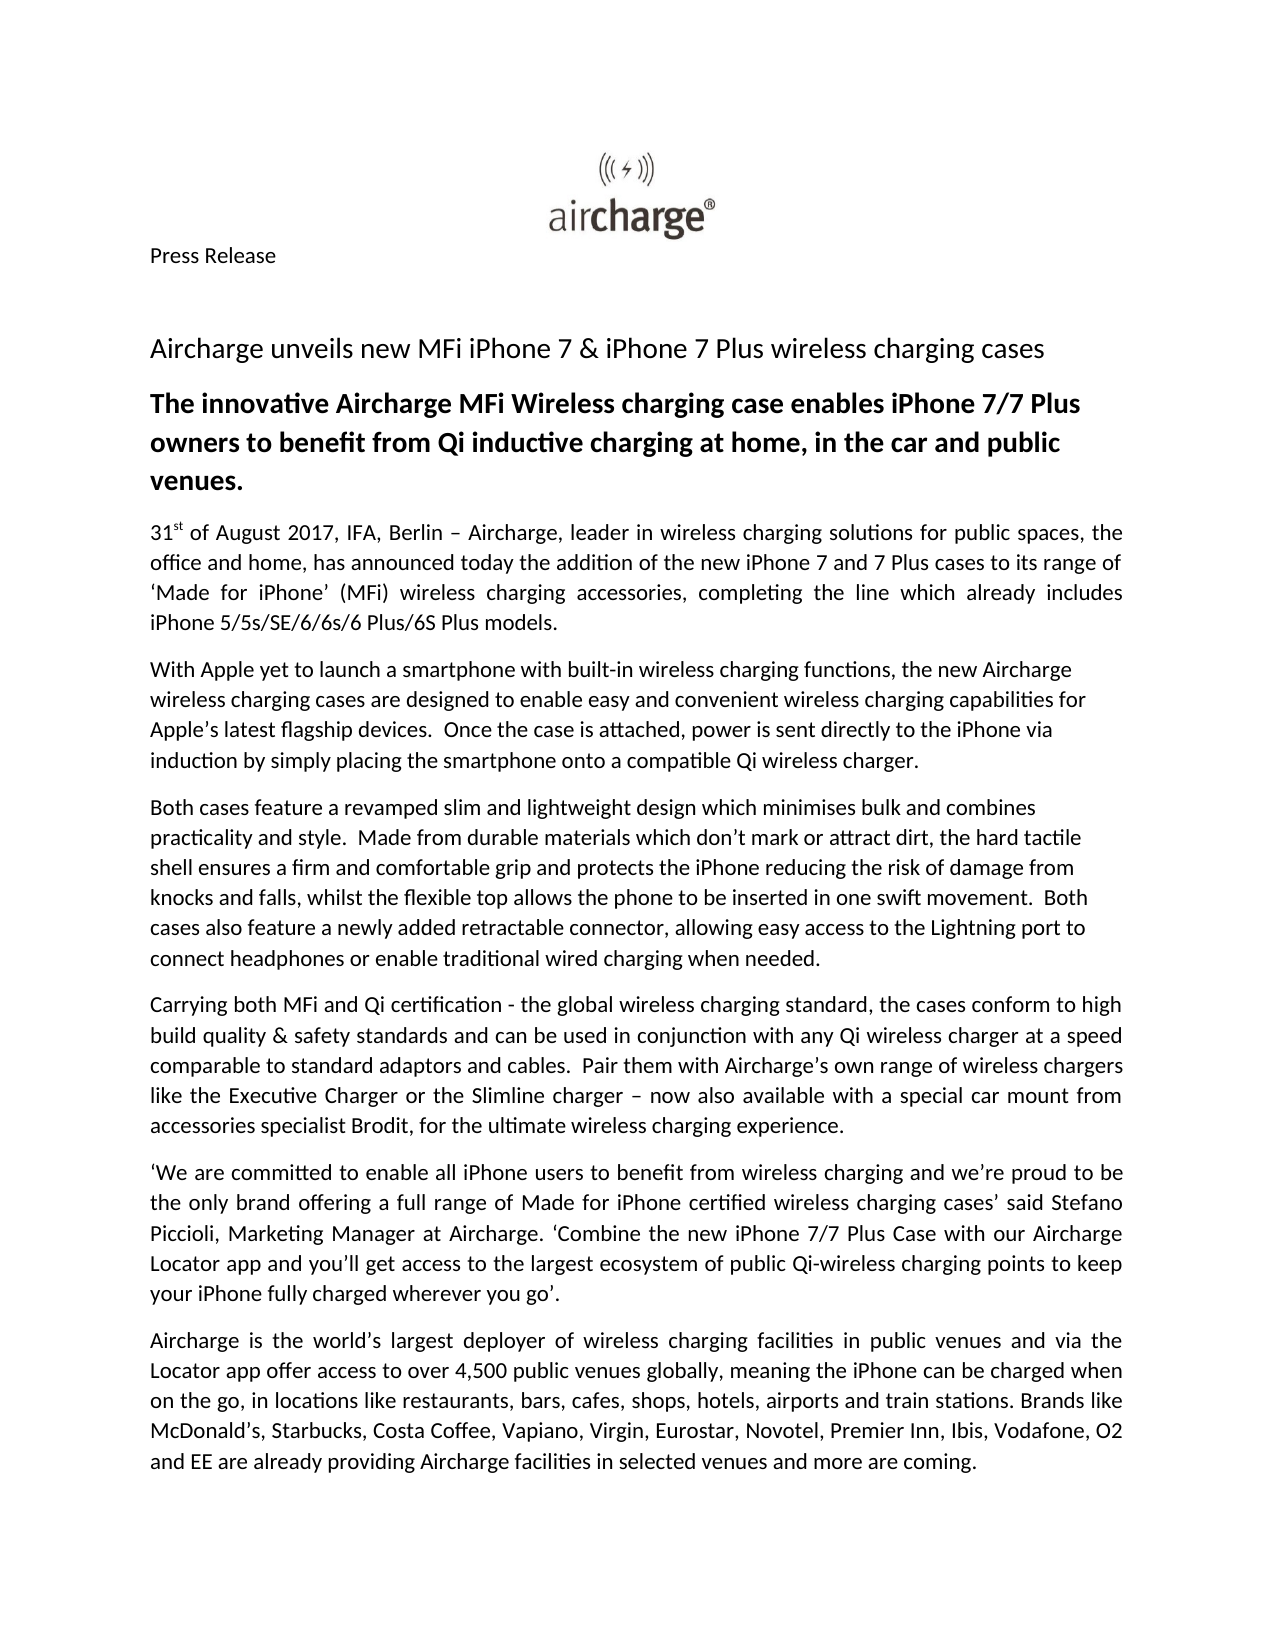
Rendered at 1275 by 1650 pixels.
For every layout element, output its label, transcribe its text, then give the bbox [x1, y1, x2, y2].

text 31st of August 2017, IFA, Berlin – Aircharge, leader in wireless charging solutions for public spaces, the office and home, has announced today the addition of the new iPhone 7 and 7 Plus cases to its range of ‘Made for iPhone’ (MFi) wireless charging accessories, completing the line which already includes iPhone 5/5s/SE/6/6s/6 Plus/6S Plus models. [150, 518, 1125, 636]
text Aircharge is the world’s largest deployer of wireless charging facilities in public venues and via the Locator app offer access to over 4,500 public venues globally, meaning the iPhone can be charged when on the go, in locations like restaurants, bars, cafes, shops, hotels, airports and train stations. Brands like McDonald’s, Starbucks, Costa Coffee, Vapiano, Virgin, Eurostar, Novotel, Premier Inn, Ibis, Vodafone, O2 and EE are already providing Aircharge facilities in selected venues and more are coming. [150, 1326, 1125, 1475]
text Aircharge unveils new MFi iPhone 7 & iPhone 7 Plus wireless charging cases [150, 331, 1125, 366]
text Carrying both MFi and Qi certification - the global wireless charging standard, the cases conform to high build quality & safety standards and can be used in conjunction with any Qi wireless charger at a speed comparable to standard adaptors and cables. Pair them with Aircharge’s own range of wireless chargers like the Executive Charger or the Slimline charger – now also available with a special car mount from accessories specialist Brodit, for the ultimate wireless charging experience. [150, 991, 1125, 1139]
picture [545, 150, 719, 242]
text Both cases feature a revamped slim and lightweight design which minimises bulk and combines practicality and style. Made from durable materials which don’t mark or attract dirt, the hard tactile shell ensures a firm and comfortable grip and protects the iPhone reducing the risk of damage from knocks and falls, whilst the flexible top allows the phone to be inserted in one swift movement. Both cases also feature a newly added retractable connector, allowing easy access to the Lightning port to connect headphones or enable traditional wired charging when needed. [150, 793, 1125, 972]
text With Apple yet to launch a smartphone with built-in wireless charging functions, the new Aircharge wireless charging cases are designed to enable easy and convenient wireless charging capabilities for Apple’s latest flagship devices. Once the case is attached, power is sent directly to the iPhone via induction by simply placing the smartphone onto a compatible Qi wireless charger. [150, 655, 1125, 774]
text Press Release [150, 150, 1125, 269]
text The innovative Aircharge MFi Wireless charging case enables iPhone 7/7 Plus owners to benefit from Qi inductive charging at home, in the car and public venues. [150, 386, 1125, 498]
text ‘We are committed to enable all iPhone users to benefit from wireless charging and we’re proud to be the only brand offering a full range of Made for iPhone certified wireless charging cases’ said Stefano Piccioli, Marketing Manager at Aircharge. ‘Combine the new iPhone 7/7 Plus Case with our Aircharge Locator app and you’ll get access to the largest ecosystem of public Qi-wireless charging points to keep your iPhone fully charged wherever you go’. [150, 1158, 1125, 1307]
